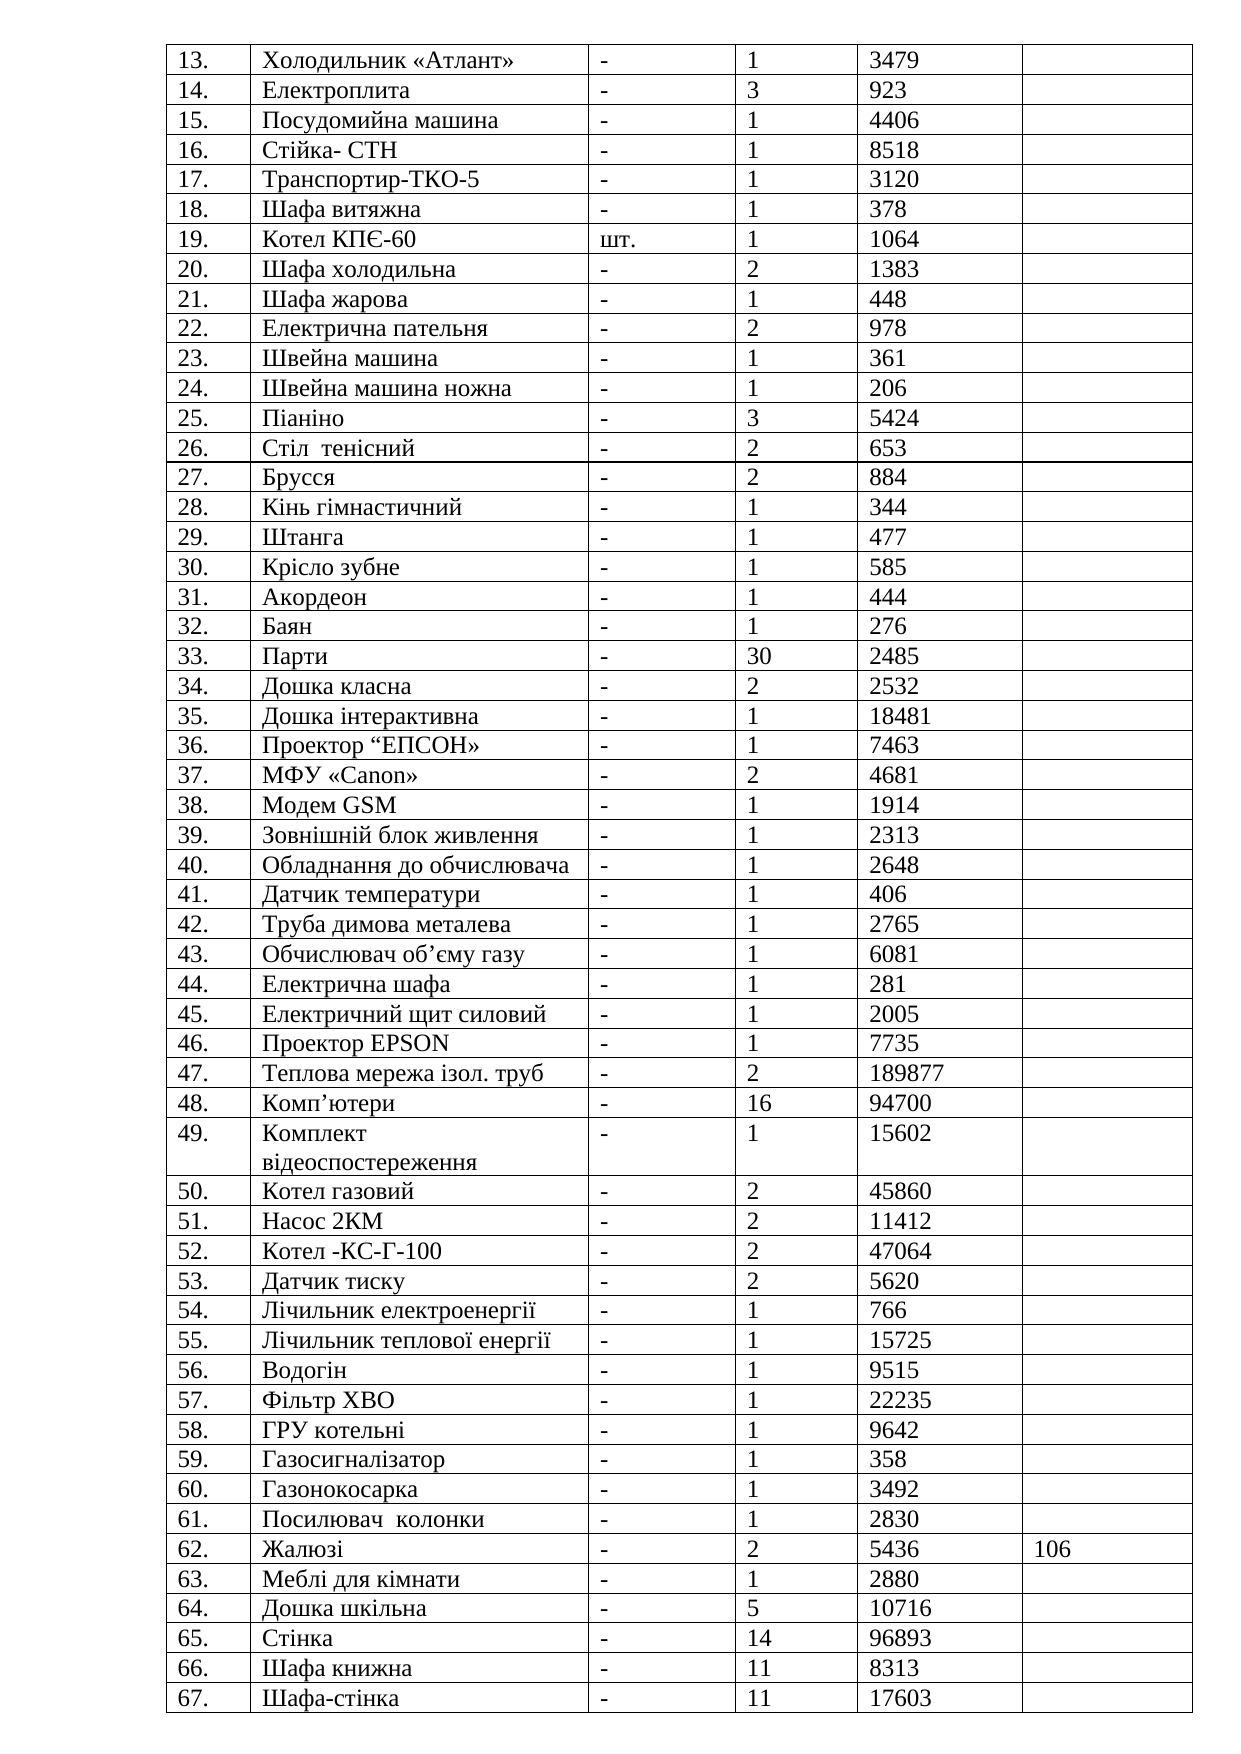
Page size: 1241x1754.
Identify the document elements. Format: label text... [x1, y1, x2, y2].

table_cell 8518 [858, 135, 1022, 163]
table_cell [1023, 1594, 1192, 1622]
table_cell Штанга [251, 522, 588, 551]
table_cell 3120 [858, 165, 1022, 193]
table_cell 448 [858, 284, 1022, 312]
table_cell [167, 522, 250, 551]
table_cell 1 [736, 1564, 857, 1592]
table_cell 15725 [858, 1325, 1022, 1354]
table_cell 7463 [858, 731, 1022, 759]
table_cell [1023, 463, 1192, 491]
table_cell Парти [251, 641, 588, 670]
table_cell [1023, 582, 1192, 610]
table_cell [167, 373, 250, 402]
table_cell [167, 343, 250, 372]
table_cell [167, 1385, 250, 1414]
table_cell 2532 [858, 671, 1022, 700]
table_cell 2 [736, 1236, 857, 1265]
table_cell [1023, 1564, 1192, 1592]
table_cell 1 [736, 492, 857, 521]
table_cell [167, 582, 250, 610]
table_cell [167, 611, 250, 640]
table_cell 358 [858, 1445, 1022, 1473]
table_cell [167, 1266, 250, 1294]
table_cell [1023, 1653, 1192, 1682]
table_cell 2 [736, 1176, 857, 1205]
table_cell [1023, 373, 1192, 402]
table_cell 3 [736, 403, 857, 432]
table_cell 45860 [858, 1176, 1022, 1205]
table_cell Шафа жарова [251, 284, 588, 312]
table_cell [167, 1118, 250, 1175]
table_cell Теплова мережа ізол. труб [251, 1058, 588, 1087]
table_cell Комп’ютери [251, 1088, 588, 1117]
table_cell 1 [736, 939, 857, 968]
table_cell - [589, 403, 735, 432]
table_cell Баян [251, 611, 588, 640]
table_cell [1023, 403, 1192, 432]
table_cell [167, 850, 250, 878]
table_cell МФУ «Сanon» [251, 760, 588, 789]
table_cell Обладнання до обчислювача [251, 850, 588, 878]
table_cell [167, 284, 250, 312]
table_cell - [589, 1415, 735, 1443]
table_cell 1 [736, 552, 857, 581]
table_cell [167, 105, 250, 134]
table_cell [1023, 1445, 1192, 1473]
table_cell 2 [736, 254, 857, 283]
table_cell - [589, 1058, 735, 1087]
table_cell [1023, 820, 1192, 849]
table_cell - [589, 254, 735, 283]
table_cell - [589, 1385, 735, 1414]
table_cell - [589, 1445, 735, 1473]
table_cell 22235 [858, 1385, 1022, 1414]
table_cell [167, 433, 250, 461]
table_cell [1023, 492, 1192, 521]
table_cell [1023, 314, 1192, 342]
table_cell Посудомийна машина [251, 105, 588, 134]
table_cell [167, 999, 250, 1027]
table_cell Водогін [251, 1355, 588, 1384]
table_cell - [589, 701, 735, 729]
table_cell [1023, 194, 1192, 223]
table_cell - [589, 1474, 735, 1503]
table_cell [1023, 522, 1192, 551]
table_cell [1023, 641, 1192, 670]
table_cell 1064 [858, 224, 1022, 253]
table_cell Проектор EPSON [251, 1029, 588, 1057]
table_cell [1023, 1474, 1192, 1503]
table_cell - [589, 75, 735, 104]
table_cell - [589, 582, 735, 610]
table_cell - [589, 343, 735, 372]
table_cell Насос 2КМ [251, 1206, 588, 1235]
table_cell [1023, 999, 1192, 1027]
table_cell - [589, 45, 735, 74]
table_cell - [589, 1266, 735, 1294]
table_cell [167, 909, 250, 938]
table_cell Котел газовий [251, 1176, 588, 1205]
table_cell [167, 552, 250, 581]
table_cell [1023, 1266, 1192, 1294]
table_cell 276 [858, 611, 1022, 640]
table_cell [167, 403, 250, 432]
table_cell 15602 [858, 1118, 1022, 1175]
table_cell - [589, 671, 735, 700]
table_cell Шафа витяжна [251, 194, 588, 223]
table_cell [167, 1623, 250, 1652]
table_cell [167, 790, 250, 819]
table_cell Брусся [251, 463, 588, 491]
table_cell [1023, 880, 1192, 908]
table_cell 9642 [858, 1415, 1022, 1443]
table_cell [1023, 671, 1192, 700]
table_cell 2 [736, 1206, 857, 1235]
table_cell 11 [736, 1683, 857, 1712]
table_cell 3492 [858, 1474, 1022, 1503]
table_cell 4681 [858, 760, 1022, 789]
table_cell 2 [736, 433, 857, 461]
table_cell - [589, 1118, 735, 1175]
table_cell Проектор “ЕПСОН» [251, 731, 588, 759]
table_cell [1023, 1504, 1192, 1533]
table_cell 477 [858, 522, 1022, 551]
table_cell Швейна машина ножна [251, 373, 588, 402]
table_cell 1 [736, 165, 857, 193]
table_cell Труба димова металева [251, 909, 588, 938]
table_cell 1 [736, 1445, 857, 1473]
table_cell 978 [858, 314, 1022, 342]
table_cell 1 [736, 135, 857, 163]
table_cell [1023, 1058, 1192, 1087]
table_cell [1023, 1029, 1192, 1057]
table_cell - [589, 165, 735, 193]
table_cell 30 [736, 641, 857, 670]
table_cell [1023, 939, 1192, 968]
table_cell 11412 [858, 1206, 1022, 1235]
table_cell - [589, 611, 735, 640]
table_cell - [589, 939, 735, 968]
table_cell - [589, 492, 735, 521]
table_cell [1023, 45, 1192, 74]
table_cell Дошка інтерактивна [251, 701, 588, 729]
table_cell Датчик тиску [251, 1266, 588, 1294]
table_cell 5424 [858, 403, 1022, 432]
table_cell [1023, 1683, 1192, 1712]
table_cell - [589, 880, 735, 908]
table_cell 10716 [858, 1594, 1022, 1622]
table_cell - [589, 850, 735, 878]
table_cell - [589, 1296, 735, 1324]
table_cell 1 [736, 850, 857, 878]
table_cell - [589, 1534, 735, 1563]
table_cell [1023, 850, 1192, 878]
table_cell [167, 1088, 250, 1117]
table_cell 1 [736, 194, 857, 223]
table_cell 1 [736, 1474, 857, 1503]
table_cell ГРУ котельні [251, 1415, 588, 1443]
table_cell Акордеон [251, 582, 588, 610]
table_cell 1383 [858, 254, 1022, 283]
table_cell 1 [736, 701, 857, 729]
table_cell 18481 [858, 701, 1022, 729]
table_cell [1023, 165, 1192, 193]
table_cell Комплект відеоспостереження [251, 1118, 588, 1175]
table_cell Жалюзі [251, 1534, 588, 1563]
table_cell 3479 [858, 45, 1022, 74]
table_cell - [589, 314, 735, 342]
table_cell [167, 1176, 250, 1205]
table_cell [167, 880, 250, 908]
table_cell 2 [736, 1058, 857, 1087]
table_cell [167, 1594, 250, 1622]
table_cell Стіл тенісний [251, 433, 588, 461]
table_cell [1023, 790, 1192, 819]
table_cell [1023, 135, 1192, 163]
table_cell [167, 820, 250, 849]
table_cell 1 [736, 1385, 857, 1414]
table_cell 5 [736, 1594, 857, 1622]
table_cell 5620 [858, 1266, 1022, 1294]
table_cell - [589, 552, 735, 581]
table_cell [167, 1058, 250, 1087]
table_cell - [589, 433, 735, 461]
table_cell - [589, 463, 735, 491]
table_cell 2830 [858, 1504, 1022, 1533]
table_cell 1 [736, 731, 857, 759]
table_cell [167, 1236, 250, 1265]
table_cell Обчислювач об’єму газу [251, 939, 588, 968]
table_cell 2765 [858, 909, 1022, 938]
table_cell 361 [858, 343, 1022, 372]
table_cell 106 [1023, 1534, 1192, 1563]
table_cell Зовнішній блок живлення [251, 820, 588, 849]
table_cell [1023, 701, 1192, 729]
table_cell [167, 760, 250, 789]
table_cell [1023, 224, 1192, 253]
table_cell - [589, 1236, 735, 1265]
table_cell Фільтр ХВО [251, 1385, 588, 1414]
table_cell - [589, 1504, 735, 1533]
table_cell 2648 [858, 850, 1022, 878]
table_cell [1023, 75, 1192, 104]
table_cell 1 [736, 909, 857, 938]
table_cell 11 [736, 1653, 857, 1682]
table_cell Газонокосарка [251, 1474, 588, 1503]
table_cell 1 [736, 343, 857, 372]
table_cell [167, 1325, 250, 1354]
table_cell Електроплита [251, 75, 588, 104]
table_cell 2 [736, 1534, 857, 1563]
table_cell 1 [736, 880, 857, 908]
table_cell 96893 [858, 1623, 1022, 1652]
table_cell [167, 1296, 250, 1324]
table_cell 3 [736, 75, 857, 104]
table_cell - [589, 969, 735, 998]
table_cell [167, 1029, 250, 1057]
table_cell [1023, 1088, 1192, 1117]
table_cell Електричний щит силовий [251, 999, 588, 1027]
table_cell 585 [858, 552, 1022, 581]
table_cell [167, 1683, 250, 1712]
table_cell - [589, 820, 735, 849]
table_cell [167, 1534, 250, 1563]
table_cell 2313 [858, 820, 1022, 849]
table_cell 1 [736, 1504, 857, 1533]
table_cell 4406 [858, 105, 1022, 134]
table_cell [1023, 909, 1192, 938]
table_cell [167, 641, 250, 670]
table_cell Посилювач колонки [251, 1504, 588, 1533]
table_cell 9515 [858, 1355, 1022, 1384]
table_cell 378 [858, 194, 1022, 223]
table_cell 1 [736, 224, 857, 253]
table_cell [167, 1504, 250, 1533]
table_cell 1 [736, 45, 857, 74]
table_cell 14 [736, 1623, 857, 1652]
table_cell 1 [736, 969, 857, 998]
table_cell [167, 75, 250, 104]
table_cell 8313 [858, 1653, 1022, 1682]
table_cell 1 [736, 790, 857, 819]
table_cell 206 [858, 373, 1022, 402]
table_cell 1 [736, 373, 857, 402]
table_cell 6081 [858, 939, 1022, 968]
table_cell 16 [736, 1088, 857, 1117]
table_cell [167, 463, 250, 491]
table_cell 2880 [858, 1564, 1022, 1592]
table_cell [1023, 1236, 1192, 1265]
table_cell 444 [858, 582, 1022, 610]
table_cell 2485 [858, 641, 1022, 670]
table_cell Газосигналізатор [251, 1445, 588, 1473]
table_cell - [589, 1623, 735, 1652]
table_cell - [589, 1088, 735, 1117]
table_cell [167, 1474, 250, 1503]
table_cell [1023, 1355, 1192, 1384]
table_cell [167, 671, 250, 700]
table_cell Електрична шафа [251, 969, 588, 998]
table_cell 766 [858, 1296, 1022, 1324]
table_cell - [589, 522, 735, 551]
table_cell 1 [736, 999, 857, 1027]
table_cell [167, 969, 250, 998]
table_cell 7735 [858, 1029, 1022, 1057]
table_cell [1023, 731, 1192, 759]
table_cell Транспортир-ТКО-5 [251, 165, 588, 193]
table_cell Швейна машина [251, 343, 588, 372]
table_cell - [589, 760, 735, 789]
table_cell [1023, 105, 1192, 134]
table_cell 1 [736, 1029, 857, 1057]
table_cell 1 [736, 1415, 857, 1443]
table_cell 1 [736, 1296, 857, 1324]
table_cell 2 [736, 314, 857, 342]
table_cell [167, 1564, 250, 1592]
table_cell 1 [736, 522, 857, 551]
table_cell Шафа книжна [251, 1653, 588, 1682]
table_cell - [589, 373, 735, 402]
table_cell [1023, 343, 1192, 372]
table_cell [167, 135, 250, 163]
table_cell [167, 194, 250, 223]
table_cell [1023, 760, 1192, 789]
table_cell 344 [858, 492, 1022, 521]
table_cell [1023, 1385, 1192, 1414]
table_cell [167, 701, 250, 729]
table_cell Датчик температури [251, 880, 588, 908]
table_cell [167, 492, 250, 521]
table_cell 2 [736, 671, 857, 700]
table_cell [1023, 969, 1192, 998]
table_cell - [589, 641, 735, 670]
table_cell [167, 45, 250, 74]
table_cell [1023, 1176, 1192, 1205]
table_cell - [589, 194, 735, 223]
table_cell Дошка шкільна [251, 1594, 588, 1622]
table_cell Дошка класна [251, 671, 588, 700]
table_cell 5436 [858, 1534, 1022, 1563]
table_cell [167, 1355, 250, 1384]
table_cell 281 [858, 969, 1022, 998]
table_cell [1023, 552, 1192, 581]
table_cell - [589, 1206, 735, 1235]
table_cell - [589, 1325, 735, 1354]
table_cell 1914 [858, 790, 1022, 819]
table_cell 653 [858, 433, 1022, 461]
table_cell Шафа-стінка [251, 1683, 588, 1712]
table_cell - [589, 1029, 735, 1057]
table_cell - [589, 1594, 735, 1622]
table_cell 94700 [858, 1088, 1022, 1117]
table_cell 1 [736, 1118, 857, 1175]
table_cell Котел КПЄ-60 [251, 224, 588, 253]
table_cell 1 [736, 105, 857, 134]
table_cell - [589, 1355, 735, 1384]
table_cell шт. [589, 224, 735, 253]
table_cell 189877 [858, 1058, 1022, 1087]
table_cell 1 [736, 1355, 857, 1384]
table_cell [167, 165, 250, 193]
table_cell [1023, 284, 1192, 312]
table_cell Піаніно [251, 403, 588, 432]
table_cell - [589, 105, 735, 134]
table_cell [1023, 1623, 1192, 1652]
table_cell 2 [736, 760, 857, 789]
table_cell 47064 [858, 1236, 1022, 1265]
table_cell Стійка- СТН [251, 135, 588, 163]
table_cell 1 [736, 284, 857, 312]
table_cell Кінь гімнастичний [251, 492, 588, 521]
table_cell [1023, 433, 1192, 461]
table_cell 1 [736, 1325, 857, 1354]
table_cell [167, 1415, 250, 1443]
table_cell 406 [858, 880, 1022, 908]
table_cell [167, 1206, 250, 1235]
table_cell Електрична пательня [251, 314, 588, 342]
table_cell [167, 1445, 250, 1473]
table_cell [167, 939, 250, 968]
table_cell - [589, 135, 735, 163]
table_cell 2005 [858, 999, 1022, 1027]
table_cell 2 [736, 1266, 857, 1294]
table_cell - [589, 1176, 735, 1205]
table_cell Котел -КС-Г-100 [251, 1236, 588, 1265]
table_cell Меблі для кімнати [251, 1564, 588, 1592]
table_cell 1 [736, 611, 857, 640]
table_cell 2 [736, 463, 857, 491]
table_cell Холодильник «Атлант» [251, 45, 588, 74]
table_cell - [589, 284, 735, 312]
table_cell Стінка [251, 1623, 588, 1652]
table_cell [1023, 1118, 1192, 1175]
table_cell 884 [858, 463, 1022, 491]
table_cell Модем GSM [251, 790, 588, 819]
table_cell [167, 314, 250, 342]
table_cell [167, 731, 250, 759]
table_cell Лічильник електроенергії [251, 1296, 588, 1324]
table_cell [1023, 1325, 1192, 1354]
table_cell - [589, 1683, 735, 1712]
table_cell 1 [736, 820, 857, 849]
table_cell - [589, 731, 735, 759]
table_cell - [589, 999, 735, 1027]
table_cell [1023, 1206, 1192, 1235]
table_cell [1023, 1296, 1192, 1324]
table_cell [1023, 1415, 1192, 1443]
table_cell 17603 [858, 1683, 1022, 1712]
table_cell [167, 224, 250, 253]
table_cell - [589, 1564, 735, 1592]
table_cell 1 [736, 582, 857, 610]
table_cell [167, 1653, 250, 1682]
table_cell Шафа холодильна [251, 254, 588, 283]
table_cell Лічильник теплової енергії [251, 1325, 588, 1354]
table_cell [167, 254, 250, 283]
table_cell - [589, 1653, 735, 1682]
table_cell [1023, 254, 1192, 283]
table_cell Крісло зубне [251, 552, 588, 581]
table_cell [1023, 611, 1192, 640]
table_cell 923 [858, 75, 1022, 104]
table_cell - [589, 790, 735, 819]
table_cell - [589, 909, 735, 938]
